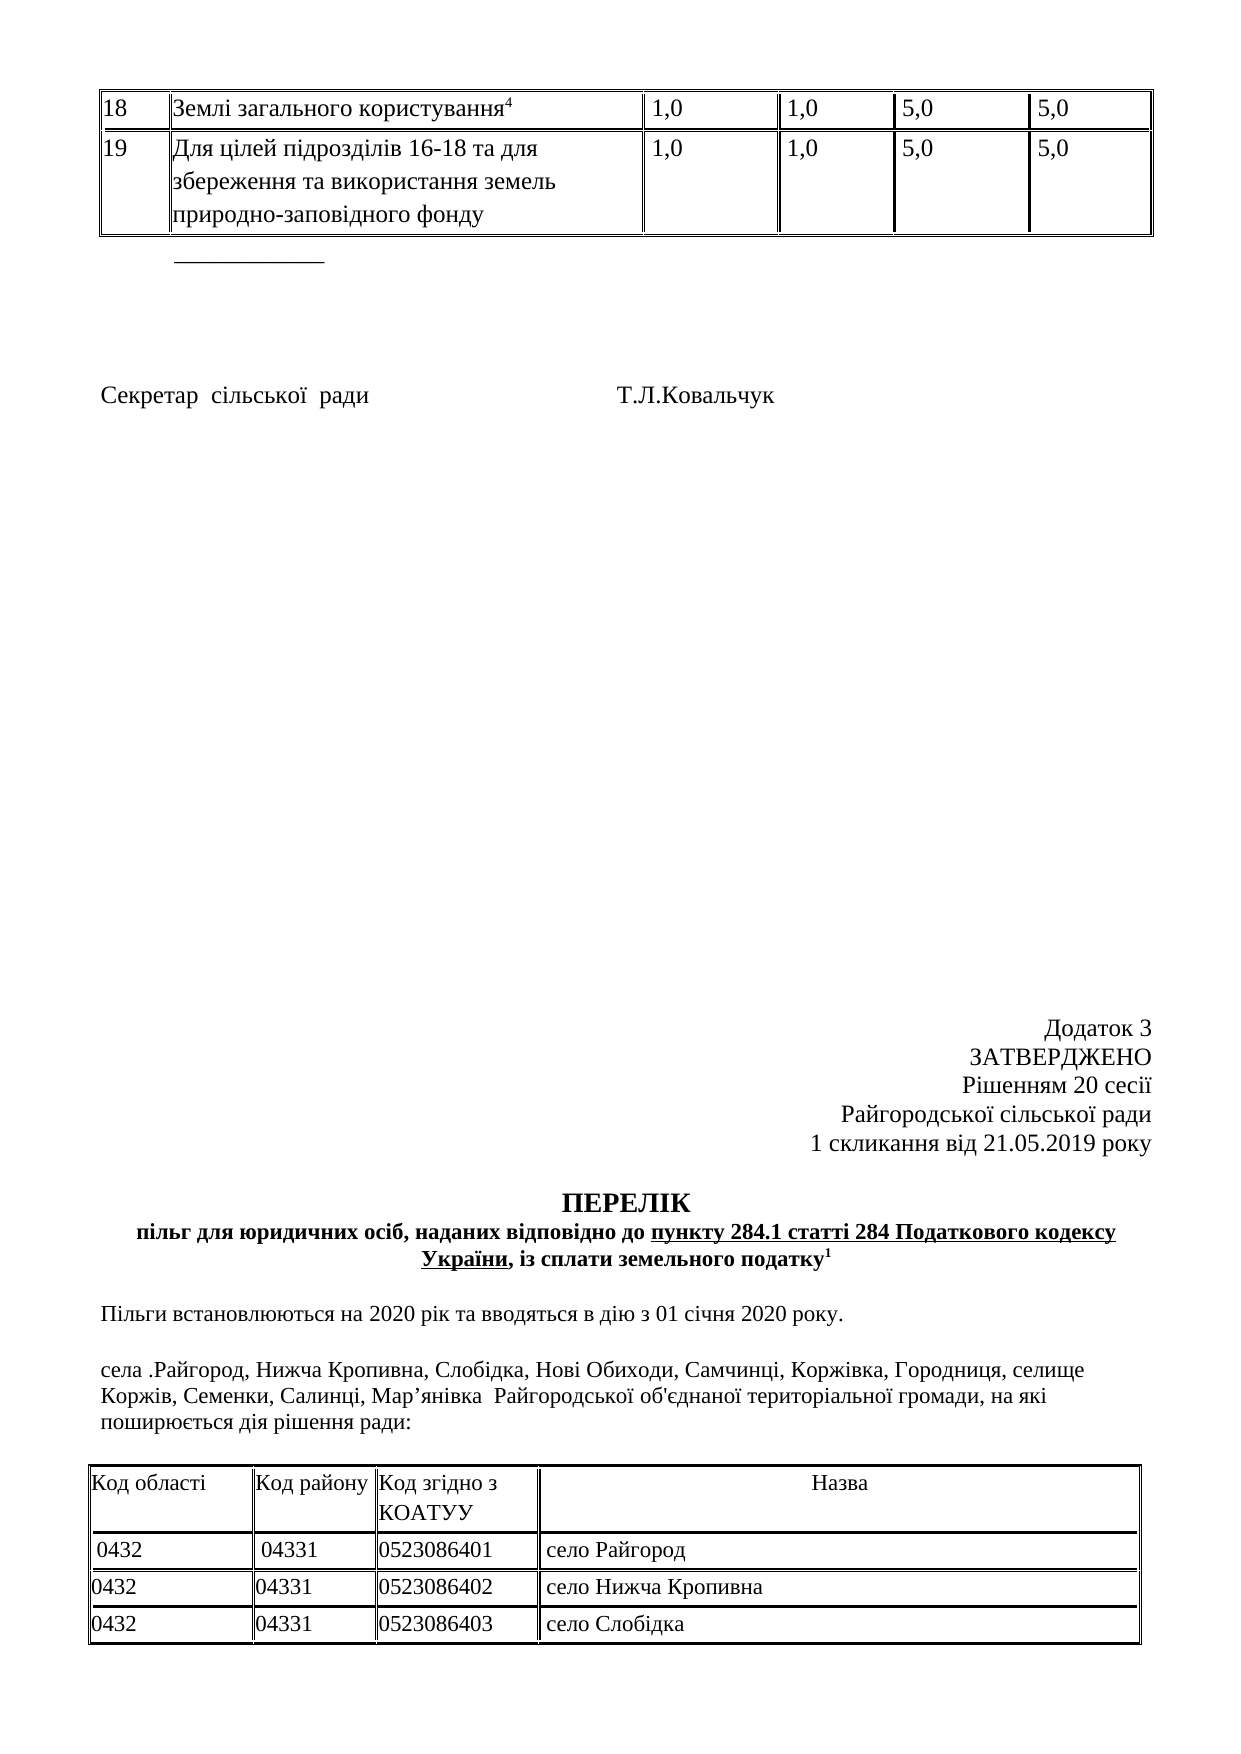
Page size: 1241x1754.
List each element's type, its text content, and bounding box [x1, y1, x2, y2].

table_cell 1,0 [779, 132, 894, 233]
table_cell 5,0 [894, 132, 1029, 233]
table_cell 04331 [255, 1534, 375, 1568]
table_header Назва [539, 1467, 1139, 1531]
text Секретар сільської ради Т.Л.Ковальчук [100, 380, 1152, 409]
table_cell 5,0 [1029, 92, 1150, 128]
table_cell 1,0 [779, 90, 894, 128]
table_cell 0432 [91, 1531, 252, 1568]
table_cell село Райгород [541, 1531, 1139, 1568]
table_cell 19 [102, 128, 171, 233]
table_cell 1,0 [644, 90, 779, 128]
table_cell 5,0 [894, 92, 1029, 128]
table_cell 18 [102, 92, 171, 128]
text ЗАТВЕРДЖЕНО [100, 1042, 1152, 1070]
table_cell 04331 [254, 1608, 377, 1642]
table_cell 5,0 [1029, 128, 1151, 233]
table_cell 0523086403 [377, 1605, 539, 1642]
text ____________ [100, 237, 1152, 294]
text села .Райгород, Нижча Кропивна, Слобідка, Нові Обиходи, Самчинці, Коржівка, Городниця, селище Коржів, Семенки, Салинці, Мар’янівка Райгородської об'єднаної територіальної громади, на які поширюється дія рішення ради: [100, 1356, 1152, 1435]
table_header Код згідно з КОАТУУ [377, 1466, 539, 1531]
text Райгородської сільської ради [100, 1099, 1152, 1128]
table_cell 0523086401 [378, 1534, 537, 1568]
table_cell село Слобідка [539, 1605, 1139, 1642]
table_header Код області [91, 1467, 254, 1531]
table_header Код району [254, 1467, 377, 1531]
text ПЕРЕЛІК пільг для юридичних осіб, наданих відповідно до пункту 284.1 статті 284 Податкового кодексу України, із сплати земельного податку1 [100, 1186, 1152, 1271]
table_cell 0432 [91, 1605, 254, 1642]
table_cell село Нижча Кропивна [541, 1568, 1139, 1605]
table_cell 0432 [91, 1568, 252, 1605]
text Рішенням 20 сесії [100, 1070, 1152, 1099]
table_cell Землі загального користування4 [171, 92, 643, 128]
table_cell 0523086402 [378, 1572, 537, 1605]
table_cell 1,0 [644, 128, 779, 233]
text 1 скликання від 21.05.2019 року [100, 1128, 1152, 1157]
table_cell 04331 [255, 1572, 375, 1605]
text Пільги встановлюються на 2020 рік та вводяться в дію з 01 січня 2020 року. [100, 1300, 1152, 1326]
text Додаток 3 [100, 1013, 1152, 1042]
table_cell Для цілей підрозділів 16-18 та для збереження та використання земель природно-заповідного фонду [171, 132, 643, 233]
